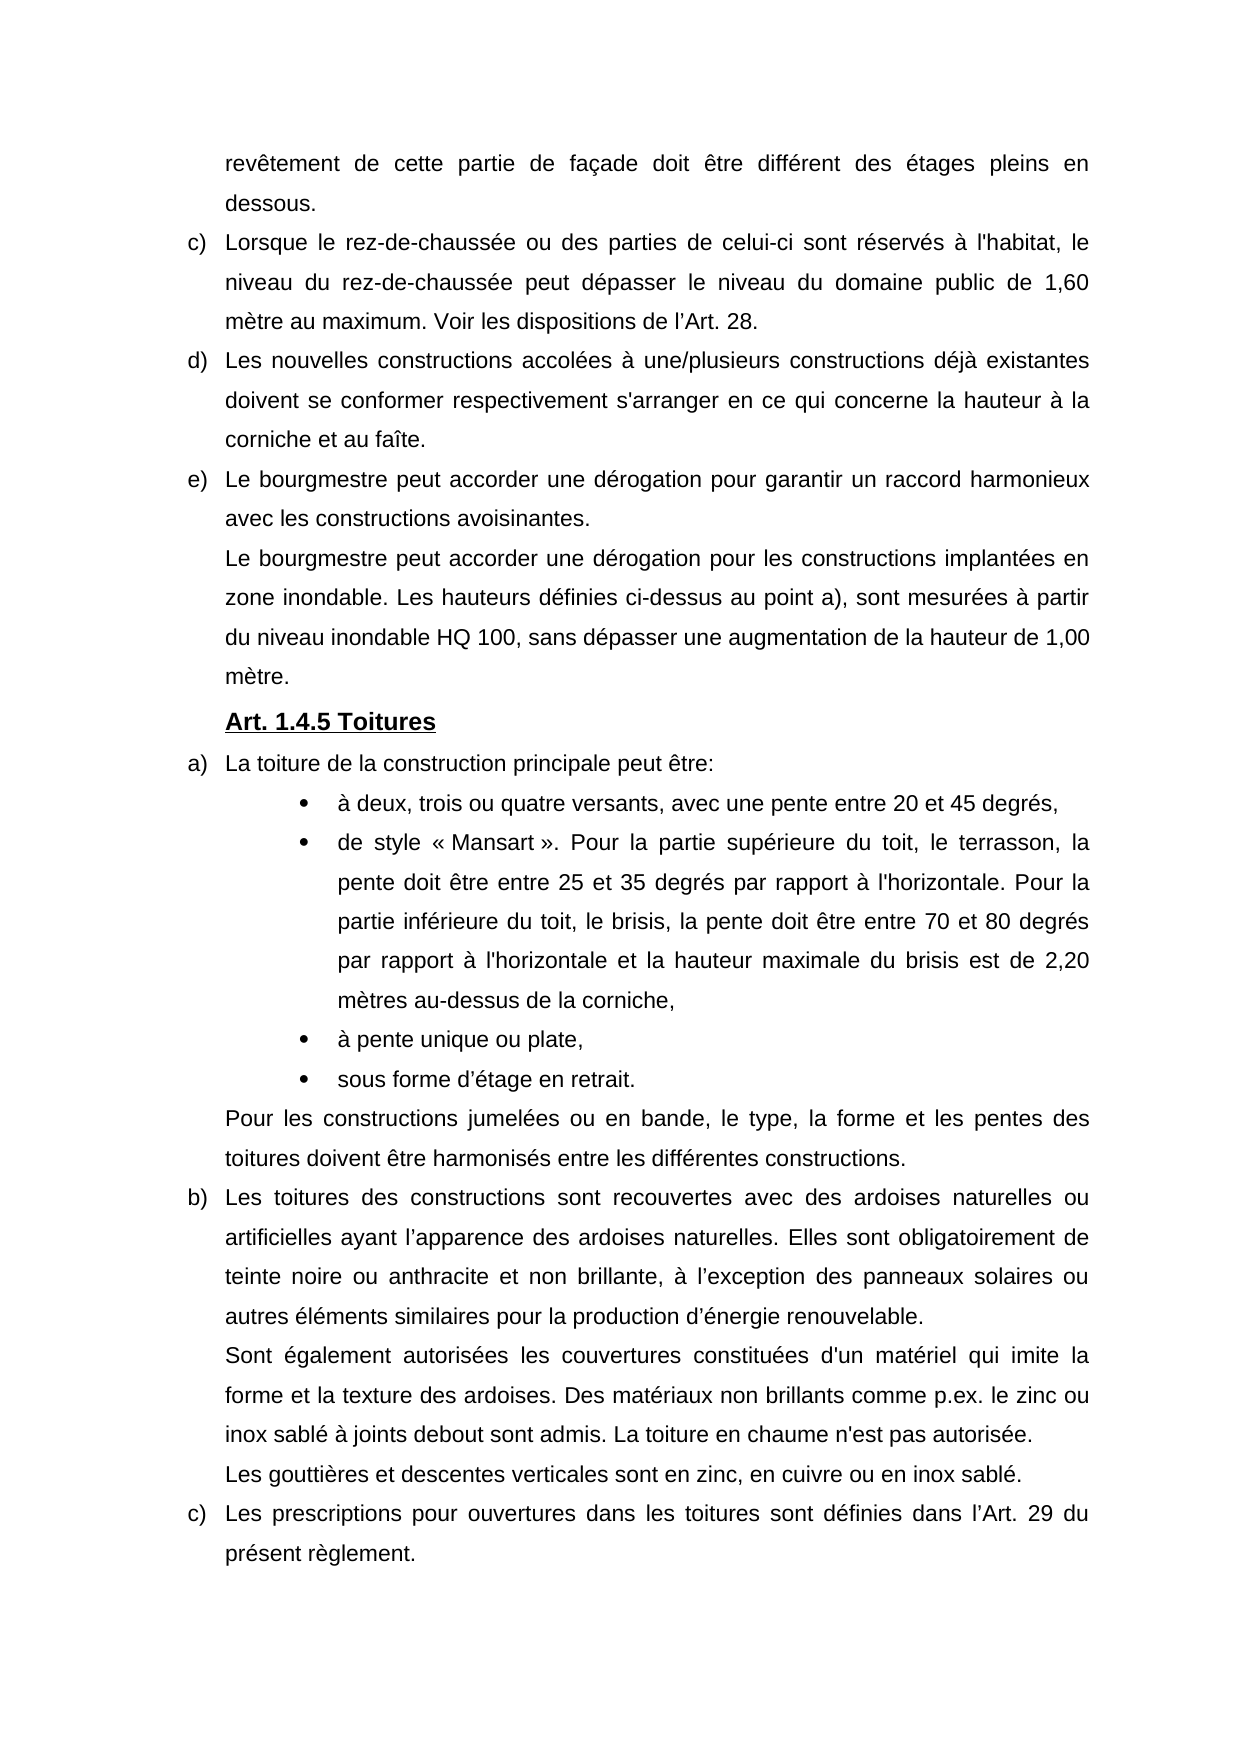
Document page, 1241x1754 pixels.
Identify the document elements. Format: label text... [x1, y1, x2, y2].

list de style « Mansart ». Pour la partie supérieure du toit, le terrasson, la pente doit être entre 25 et 35 degrés par rapport à l'horizontale. Pour la partie inférieure du toit, le brisis, la pente doit être entre 70 et 80 degrés par rapport à l'horizontale et la hauteur maximale du brisis est de 2,20 mètres au-dessus de la corniche, [300, 829, 1090, 1013]
list Les prescriptions pour ouvertures dans les toitures sont définies dans l’Art. 29 du présent règlement. [187, 1500, 1090, 1566]
text Sont également autorisées les couvertures constituées d'un matériel qui imite la forme et la texture des ardoises. Des matériaux non brillants comme p.ex. le zinc ou inox sablé à joints debout sont admis. La toiture en chaume n'est pas autorisée. [225, 1342, 1090, 1447]
text Le bourgmestre peut accorder une dérogation pour les constructions implantées en zone inondable. Les hauteurs définies ci-dessus au point a), sont mesurées à partir du niveau inondable HQ 100, sans dépasser une augmentation de la hauteur de 1,00 mètre. [225, 545, 1090, 689]
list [187, 150, 1090, 216]
list à pente unique ou plate, [300, 1026, 1090, 1053]
list sous forme d’étage en retrait. [300, 1066, 1090, 1092]
list Les nouvelles constructions accolées à une/plusieurs constructions déjà existantes doivent se conformer respectivement s'arranger en ce qui concerne la hauteur à la corniche et au faîte. [187, 347, 1090, 453]
list Les toitures des constructions sont recouvertes avec des ardoises naturelles ou artificielles ayant l’apparence des ardoises naturelles. Elles sont obligatoirement de teinte noire ou anthracite et non brillante, à l’exception des panneaux solaires ou autres éléments similaires pour la production d’énergie renouvelable. [187, 1184, 1090, 1329]
text Pour les constructions jumelées ou en bande, le type, la forme et les pentes des toitures doivent être harmonisés entre les différentes constructions. [225, 1105, 1090, 1171]
list Lorsque le rez-de-chaussée ou des parties de celui-ci sont réservés à l'habitat, le niveau du rez-de-chaussée peut dépasser le niveau du domaine public de 1,60 mètre au maximum. Voir les dispositions de l’Art. 28. [187, 229, 1090, 334]
subtitle Art. 1.4.5 Toitures [225, 707, 1090, 736]
list à deux, trois ou quatre versants, avec une pente entre 20 et 45 degrés, [300, 789, 1090, 816]
list La toiture de la construction principale peut être: [187, 750, 1090, 776]
text Les gouttières et descentes verticales sont en zinc, en cuivre ou en inox sablé. [225, 1461, 1090, 1487]
list Le bourgmestre peut accorder une dérogation pour garantir un raccord harmonieux avec les constructions avoisinantes. [187, 466, 1090, 532]
